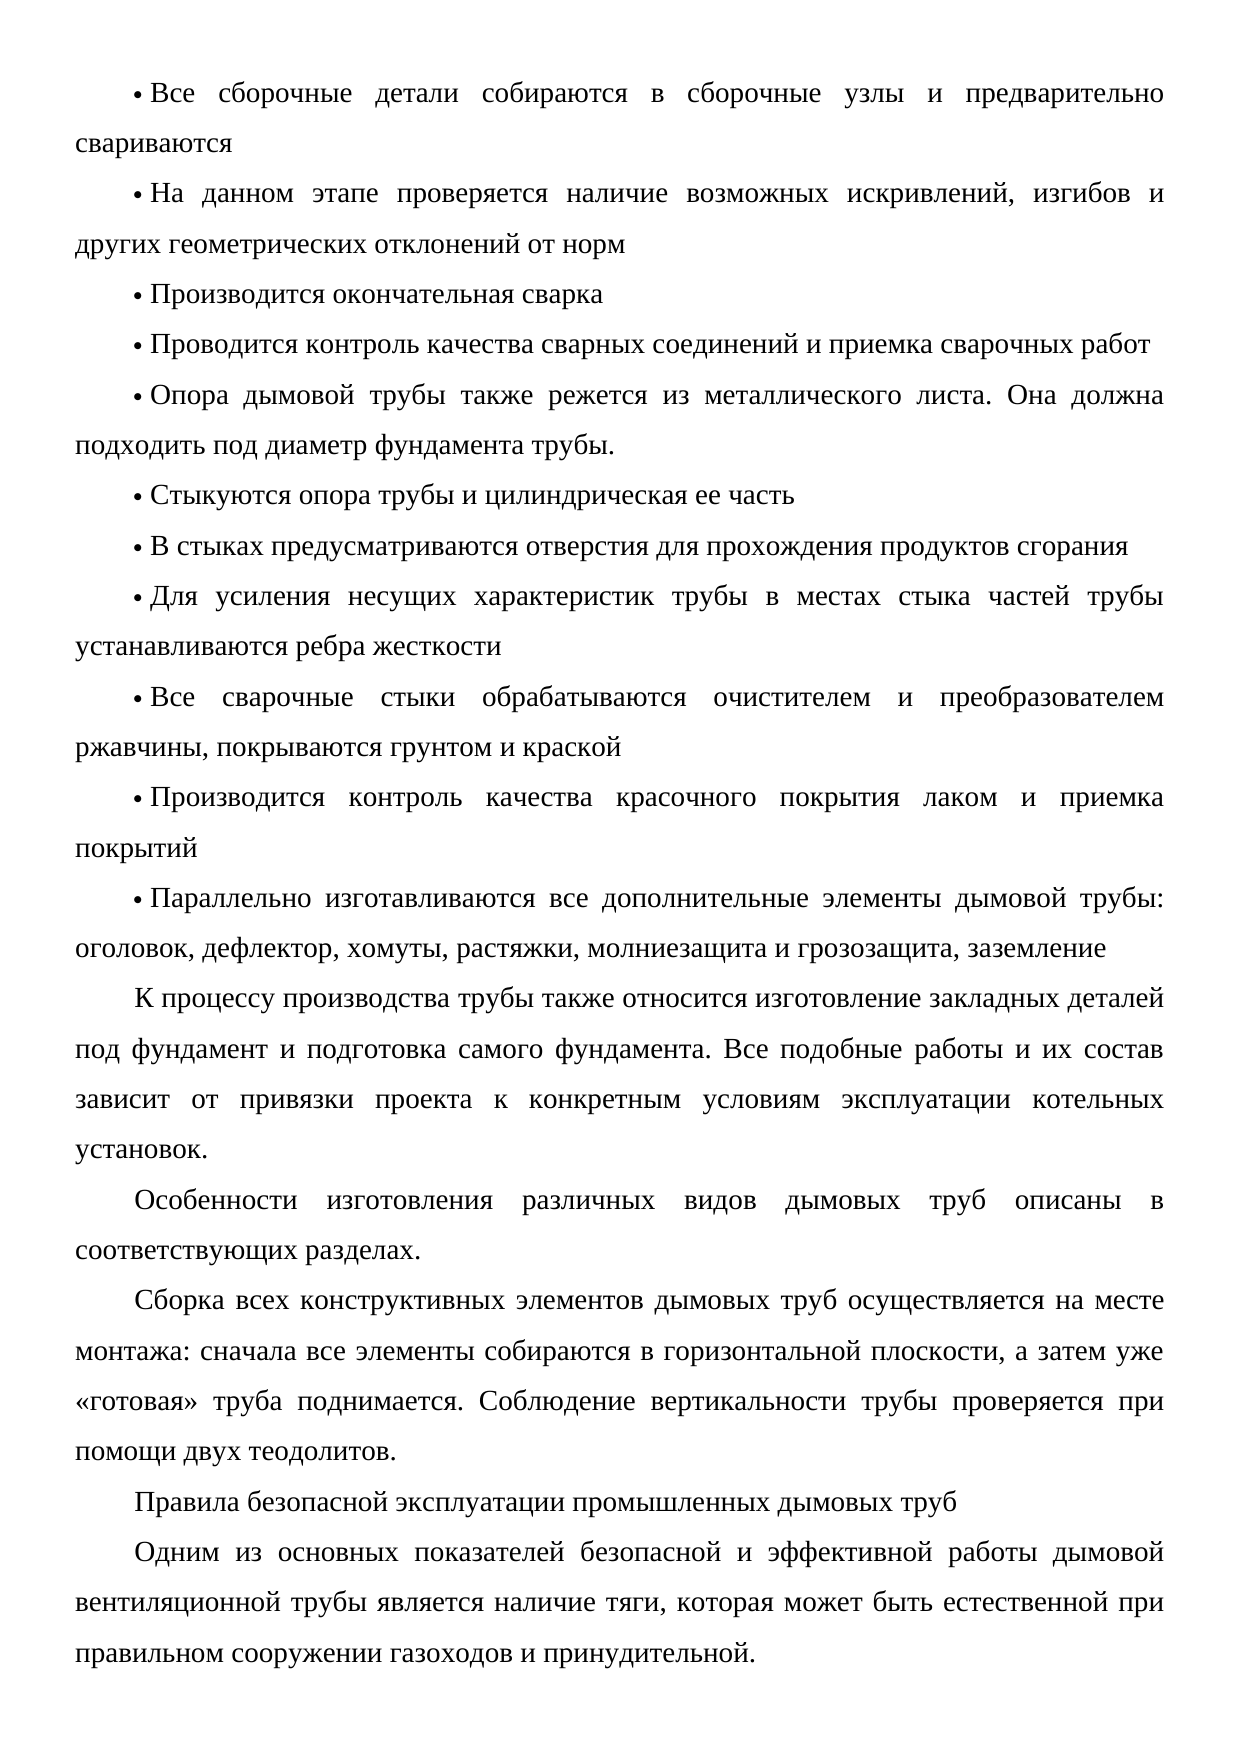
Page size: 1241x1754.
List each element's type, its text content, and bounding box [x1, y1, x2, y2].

text К процессу производства трубы также относится изготовление закладных деталей под фундамент и подготовка самого фундамента. Все подобные работы и их состав зависит от привязки проекта к конкретным условиям эксплуатации котельных установок. [75, 981, 1165, 1165]
text Одним из основных показателей безопасной и эффективной работы дымовой вентиляционной трубы является наличие тяги, которая может быть естественной при правильном сооружении газоходов и принудительной. [75, 1534, 1165, 1668]
list Стыкуются опора трубы и цилиндрическая ее часть [75, 477, 1165, 511]
list Опора дымовой трубы также режется из металлического листа. Она должна подходить под диаметр фундамента трубы. [75, 377, 1165, 461]
list На данном этапе проверяется наличие возможных искривлений, изгибов и других геометрических отклонений от норм [75, 176, 1165, 259]
list В стыках предусматриваются отверстия для прохождения продуктов сгорания [75, 528, 1165, 561]
list Производится окончательная сварка [75, 276, 1165, 310]
list Параллельно изготавливаются все дополнительные элементы дымовой трубы: оголовок, дефлектор, хомуты, растяжки, молниезащита и грозозащита, заземление [75, 880, 1165, 964]
list Проводится контроль качества сварных соединений и приемка сварочных работ [75, 327, 1165, 360]
text Сборка всех конструктивных элементов дымовых труб осуществляется на месте монтажа: сначала все элементы собираются в горизонтальной плоскости, а затем уже «готовая» труба поднимается. Соблюдение вертикальности трубы проверяется при помощи двух теодолитов. [75, 1282, 1165, 1467]
list Для усиления несущих характеристик трубы в местах стыка частей трубы устанавливаются ребра жесткости [75, 578, 1165, 662]
list Все сборочные детали собираются в сборочные узлы и предварительно свариваются [75, 75, 1165, 159]
list Производится контроль качества красочного покрытия лаком и приемка покрытий [75, 779, 1165, 863]
text Правила безопасной эксплуатации промышленных дымовых труб [75, 1484, 1165, 1517]
list Все сварочные стыки обрабатываются очистителем и преобразователем ржавчины, покрываются грунтом и краской [75, 679, 1165, 763]
text Особенности изготовления различных видов дымовых труб описаны в соответствующих разделах. [75, 1182, 1165, 1266]
